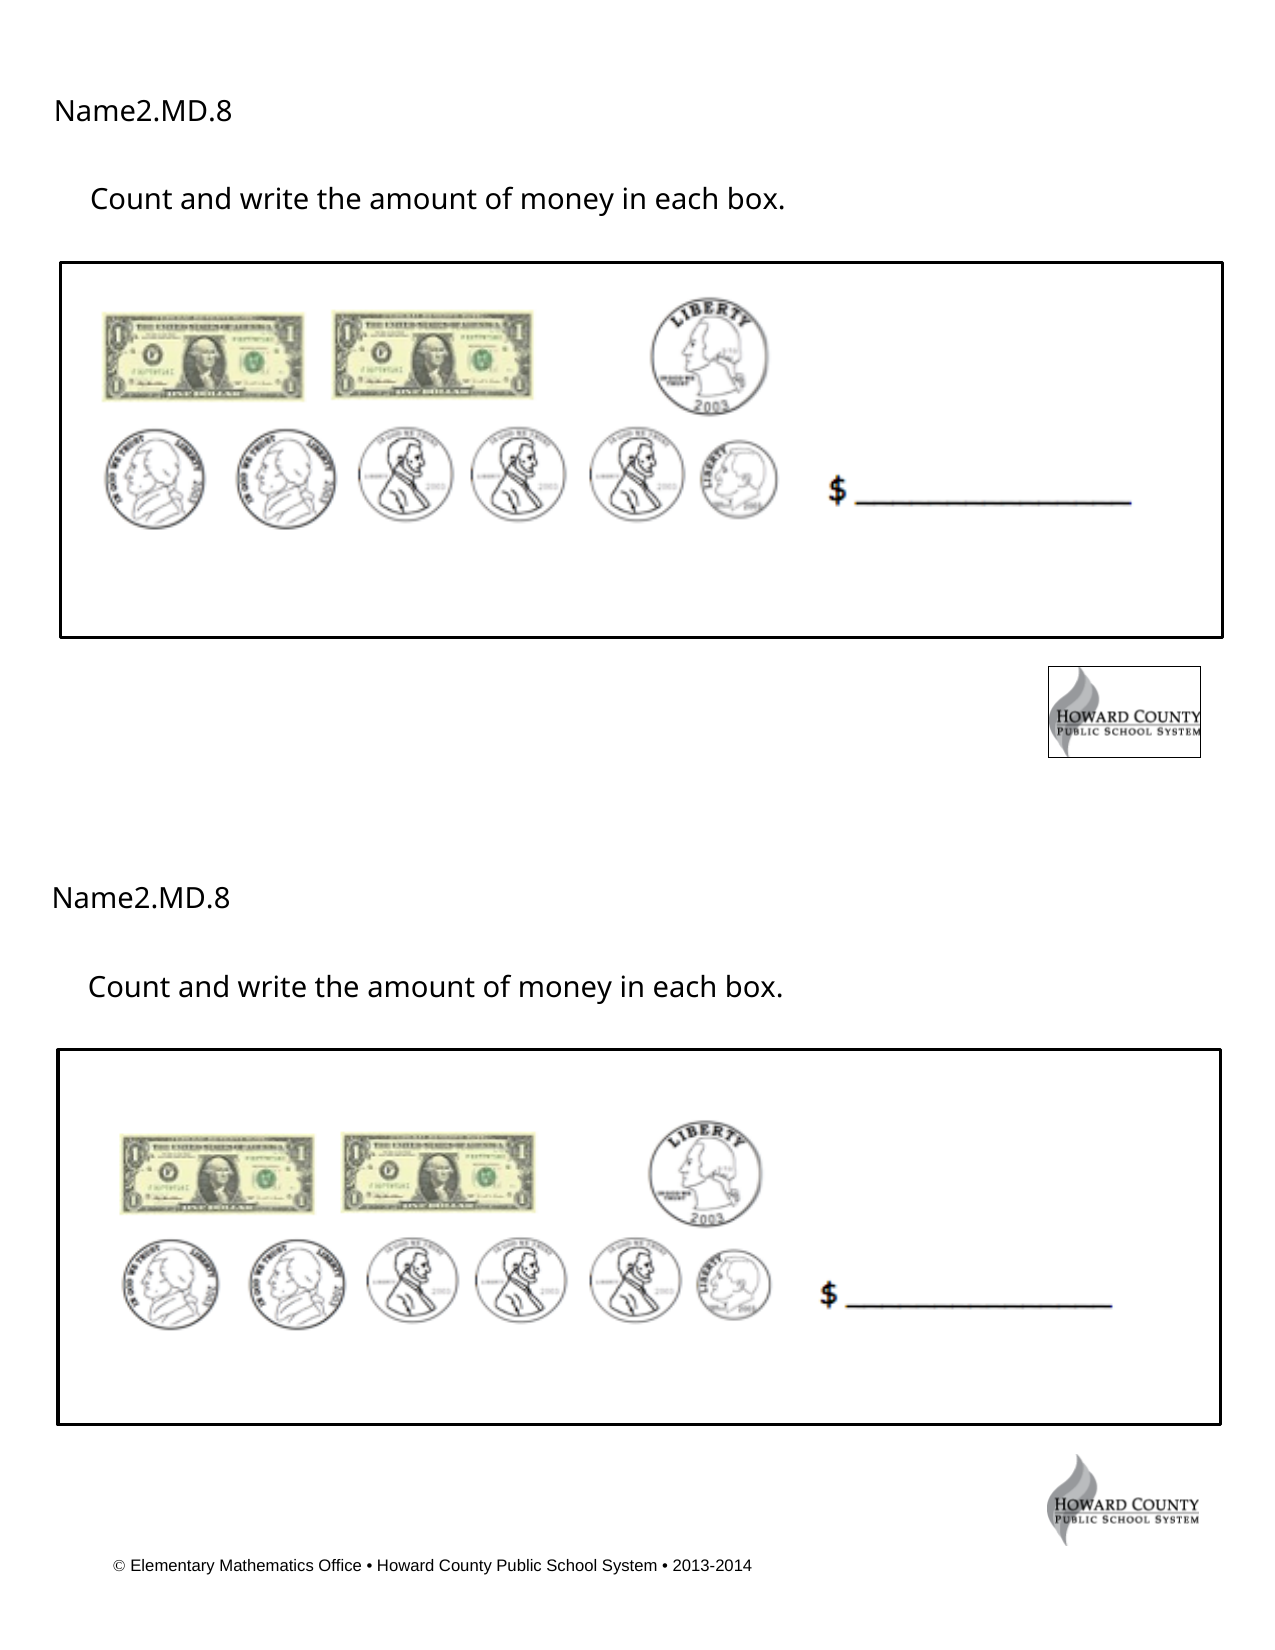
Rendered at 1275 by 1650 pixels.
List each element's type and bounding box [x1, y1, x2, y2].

picture [1046, 1454, 1199, 1546]
picture [90, 277, 1180, 576]
picture [108, 1102, 1158, 1372]
picture [1049, 667, 1200, 757]
